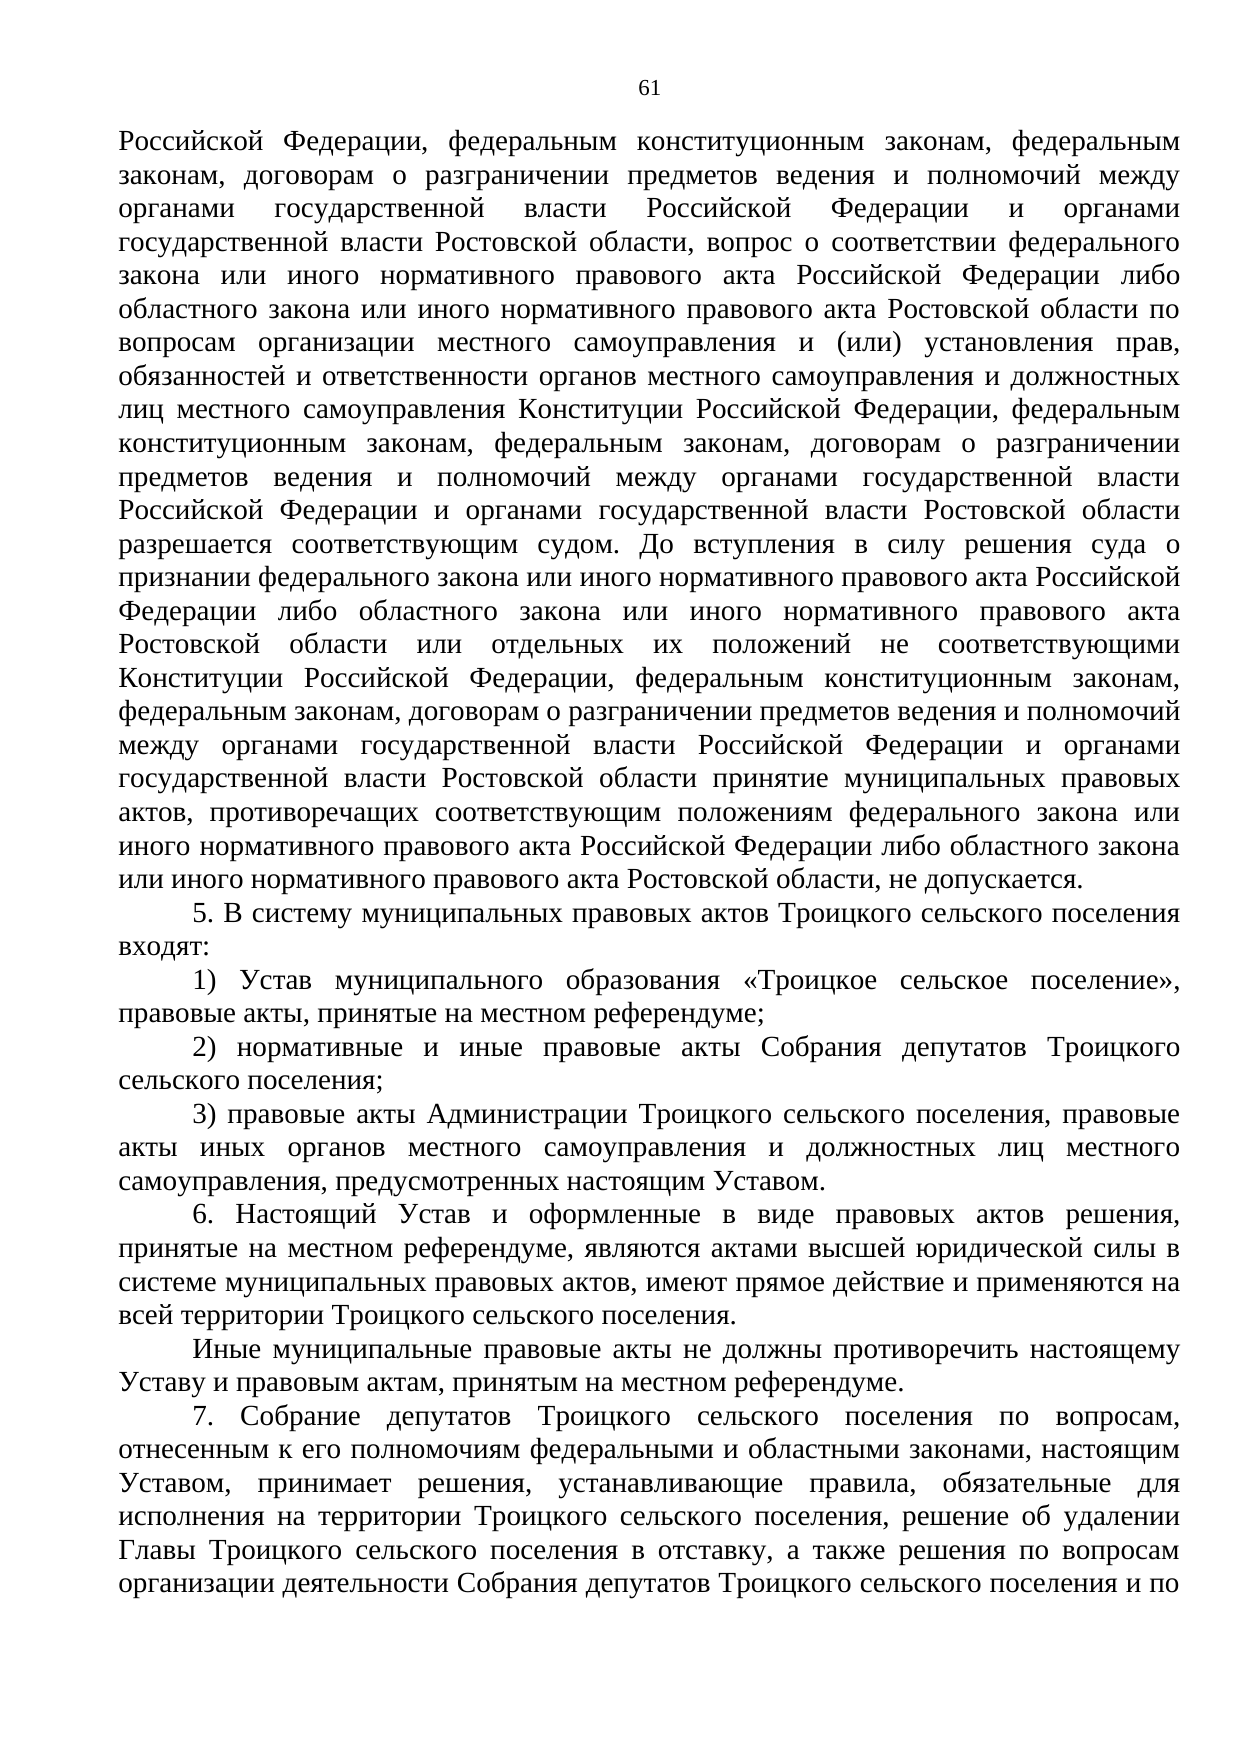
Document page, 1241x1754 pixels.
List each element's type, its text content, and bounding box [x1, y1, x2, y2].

text Иные муниципальные правовые акты не должны противоречить настоящему Уставу и правовым актам, принятым на местном референдуме. [118, 1331, 1181, 1398]
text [118, 123, 1181, 895]
text 5. В систему муниципальных правовых актов Троицкого сельского поселения входят: [118, 895, 1181, 962]
text 1) Устав муниципального образования «Троицкое сельское поселение», правовые акты, принятые на местном референдуме; [118, 962, 1181, 1029]
text 3) правовые акты Администрации Троицкого сельского поселения, правовые акты иных органов местного самоуправления и должностных лиц местного самоуправления, предусмотренных настоящим Уставом. [118, 1096, 1181, 1197]
text 2) нормативные и иные правовые акты Собрания депутатов Троицкого сельского поселения; [118, 1029, 1181, 1096]
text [118, 1398, 1181, 1599]
text 6. Настоящий Устав и оформленные в виде правовых актов решения, принятые на местном референдуме, являются актами высшей юридической силы в системе муниципальных правовых актов, имеют прямое действие и применяются на всей территории Троицкого сельского поселения. [118, 1197, 1181, 1331]
